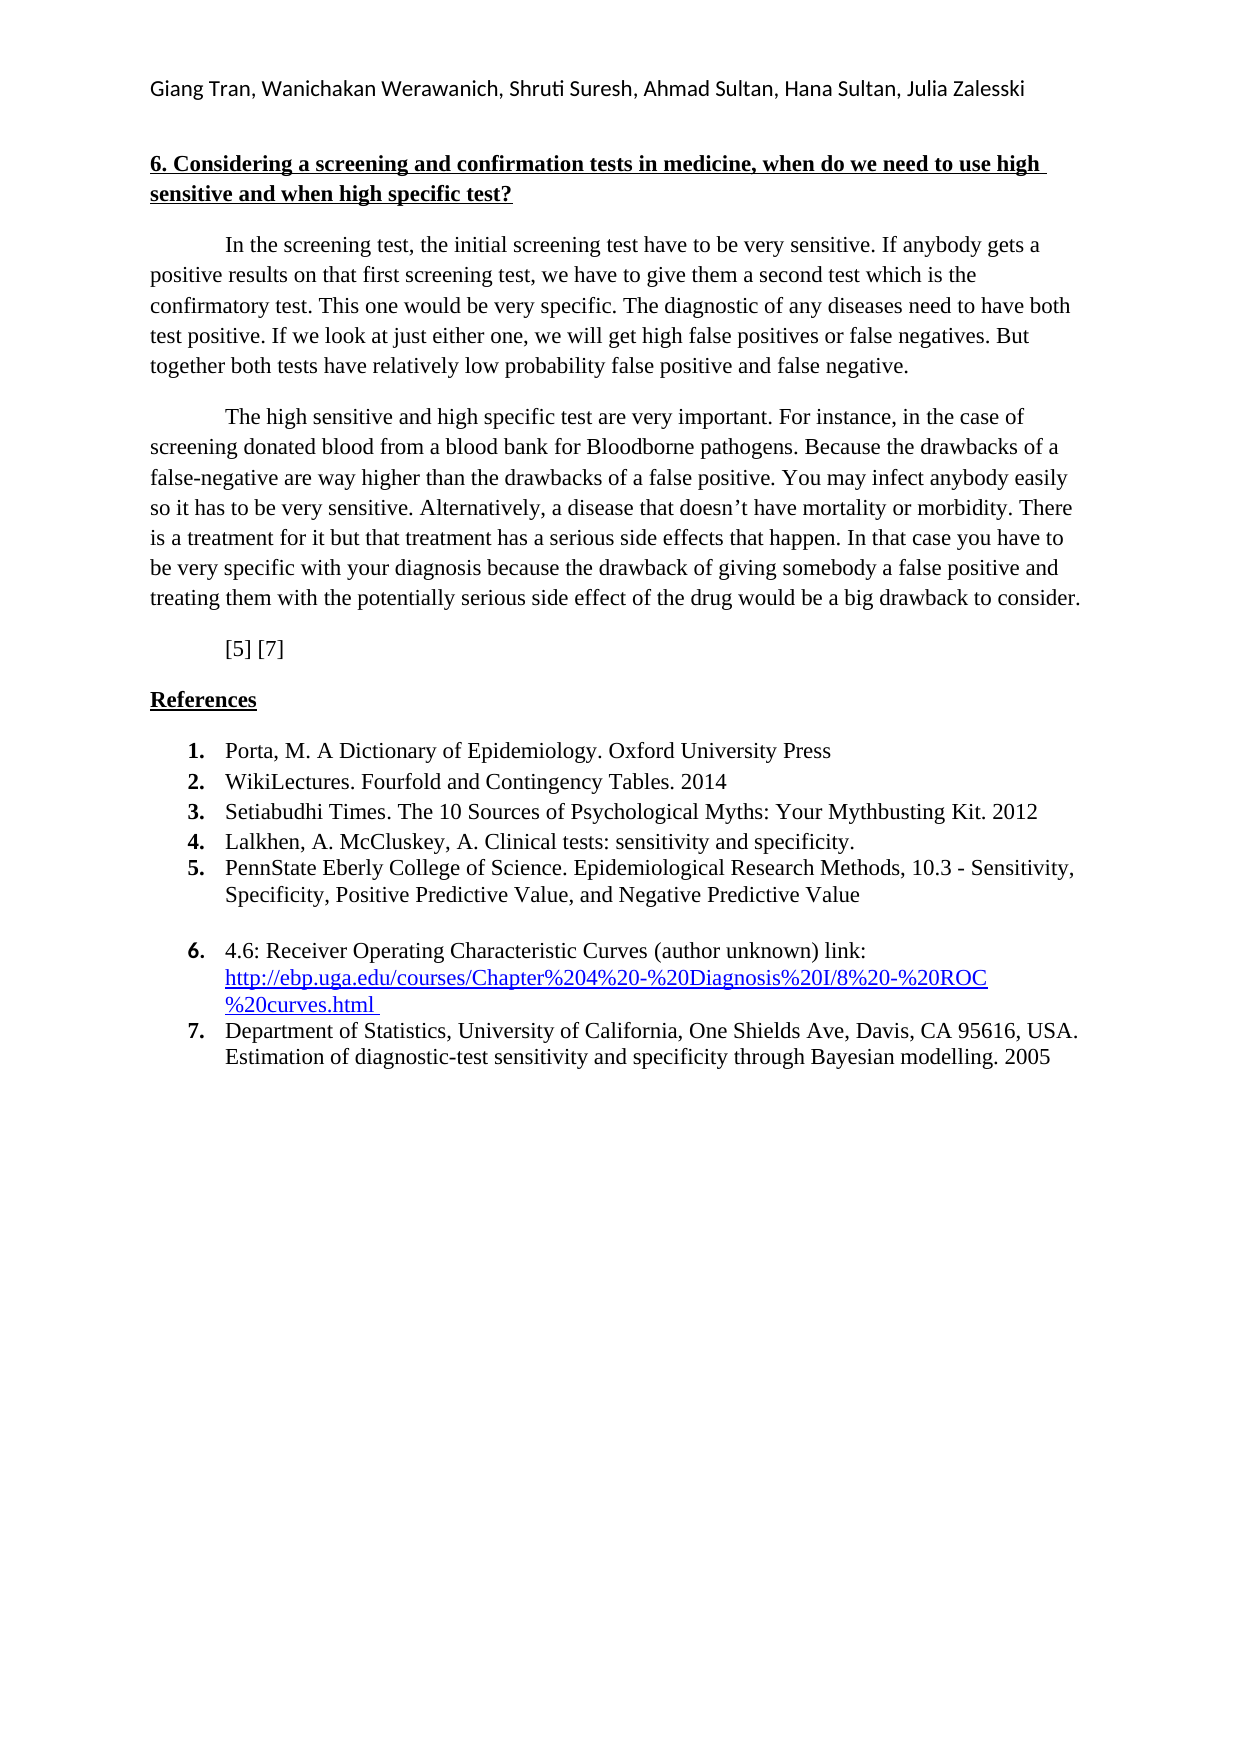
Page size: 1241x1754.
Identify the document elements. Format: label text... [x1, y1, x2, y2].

text In the screening test, the initial screening test have to be very sensitive. If anybody gets a positive results on that first screening test, we have to give them a second test which is the confirmatory test. This one would be very specific. The diagnostic of any diseases need to have both test positive. If we look at just either one, we will get high false positives or false negatives. But together both tests have relatively low probability false positive and false negative. [150, 231, 1090, 378]
list 4.6: Receiver Operating Characteristic Curves (author unknown) link: http://ebp.uga.edu/courses/Chapter%204%20-%20Diagnosis%20I/8%20-%20ROC%20curves.html [187, 936, 1090, 1017]
list Department of Statistics, University of California, One Shields Ave, Davis, CA 95616, USA. Estimation of diagnostic-test sensitivity and specificity through Bayesian modelling. 2005 [187, 1046, 1090, 1099]
text [5] [7] [150, 635, 1090, 662]
list PennState Eberly College of Science. Epidemiological Research Methods, 10.3 - Sensitivity, Specificity, Positive Predictive Value, and Negative Predictive Value [187, 854, 1090, 907]
text 6. Considering a screening and confirmation tests in medicine, when do we need to use high sensitive and when high specific test? [150, 150, 1090, 207]
text The high sensitive and high specific test are very important. For instance, in the case of screening donated blood from a blood bank for Bloodborne pathogens. Because the drawbacks of a false-negative are way higher than the drawbacks of a false positive. You may infect anybody easily so it has to be very sensitive. Alternatively, a disease that doesn’t have mortality or morbidity. There is a treatment for it but that treatment has a serious side effects that happen. In that case you have to be very specific with your diagnosis because the drawback of giving somebody a false positive and treating them with the potentially serious side effect of the drug would be a big drawback to consider. [150, 403, 1090, 611]
list WikiLectures. Fourfold and Contingency Tables. 2014 [187, 768, 1090, 794]
list Setiabudhi Times. The 10 Sources of Psychological Myths: Your Mythbusting Kit. 2012 [187, 798, 1090, 824]
text References [150, 686, 1090, 713]
list Porta, M. A Dictionary of Epidemiology. Oxford University Press [187, 737, 1090, 764]
list Lalkhen, A. McCluskey, A. Clinical tests: sensitivity and specificity. [187, 828, 1090, 854]
